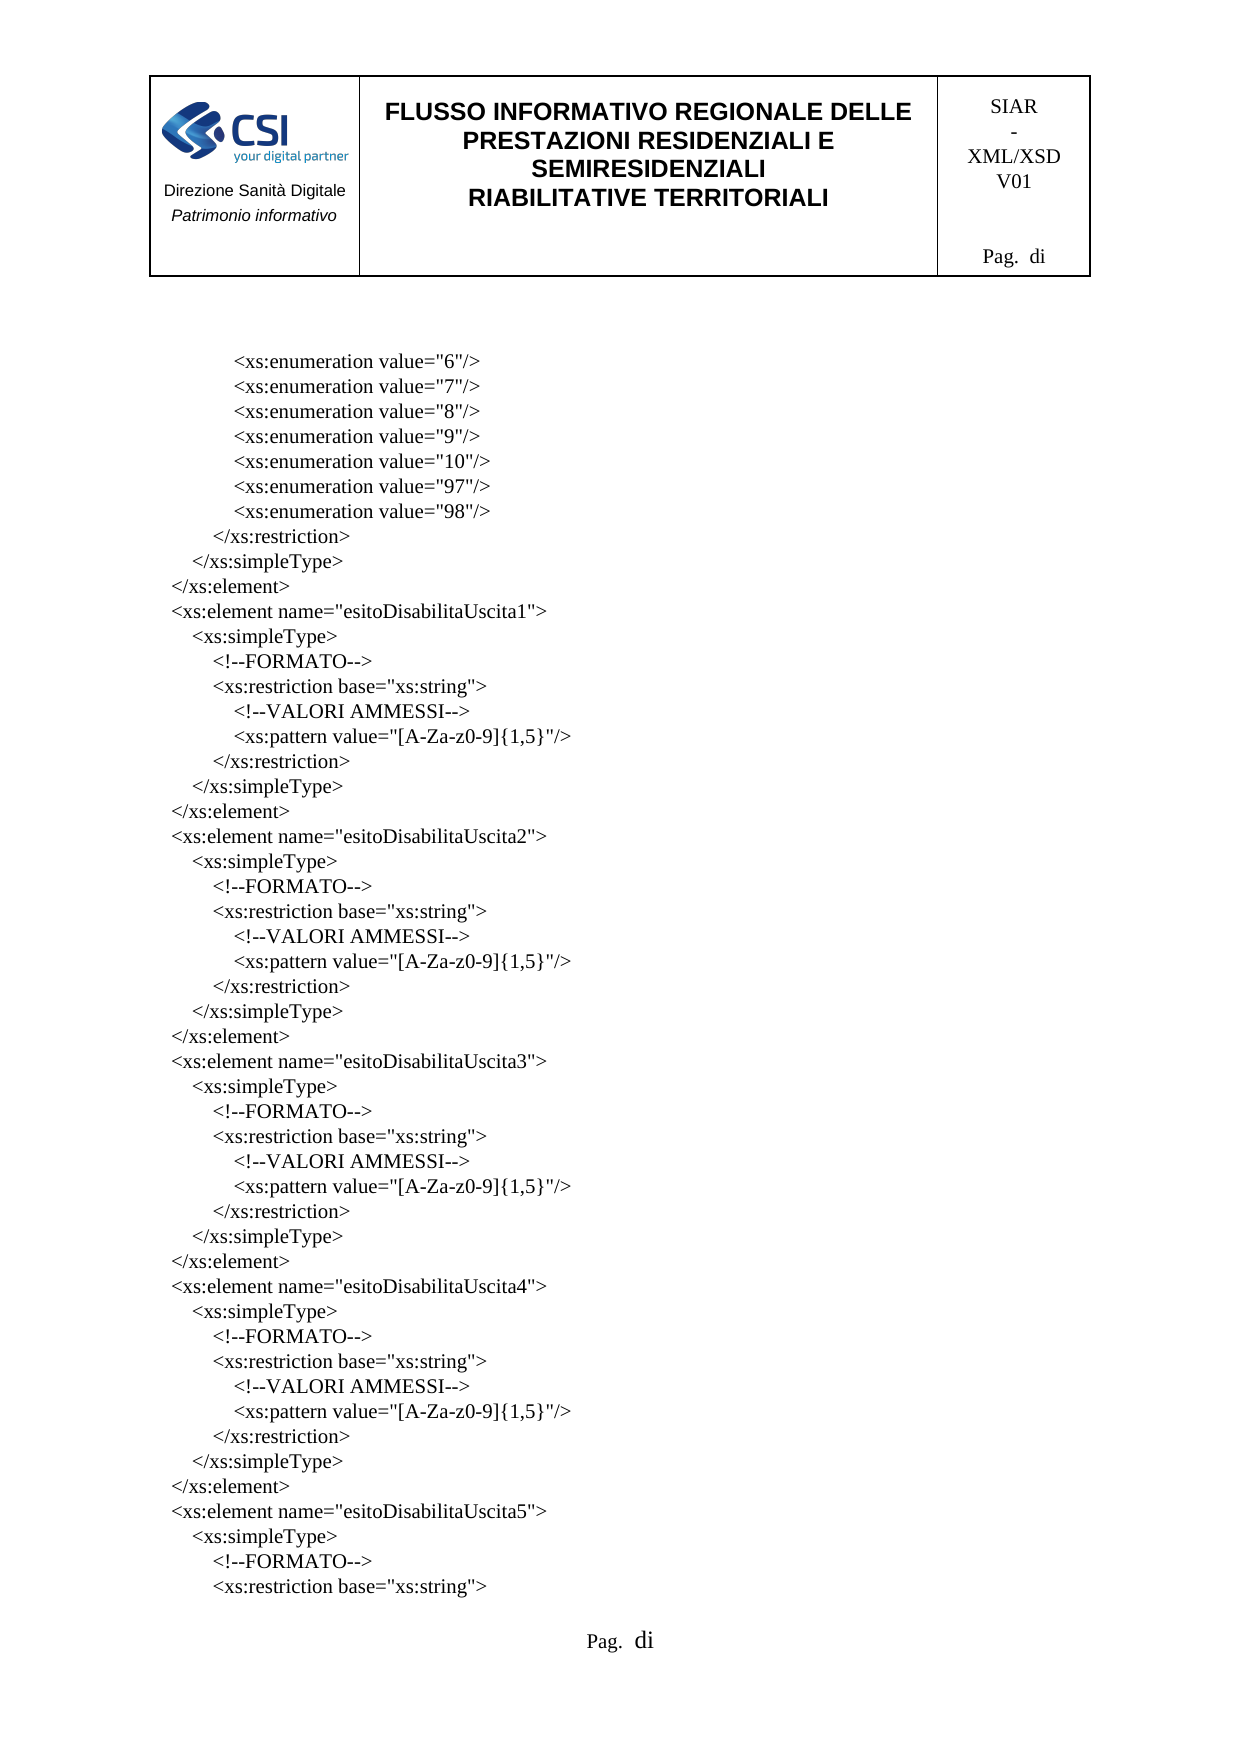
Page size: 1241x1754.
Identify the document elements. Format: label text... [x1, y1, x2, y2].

text <!--VALORI AMMESSI--> [150, 1148, 1090, 1173]
text <xs:simpleType> [150, 1298, 1090, 1323]
text <!--VALORI AMMESSI--> [150, 923, 1090, 948]
text <!--FORMATO--> [150, 648, 1090, 673]
text <xs:element name="esitoDisabilitaUscita1"> [150, 598, 1090, 623]
text <!--FORMATO--> [150, 1098, 1090, 1123]
text </xs:element> [150, 573, 1090, 598]
text </xs:element> [150, 1473, 1090, 1498]
text <xs:enumeration value="7"/> [150, 373, 1090, 398]
text <!--VALORI AMMESSI--> [150, 698, 1090, 723]
text <xs:simpleType> [150, 623, 1090, 648]
text <xs:restriction base="xs:string"> [150, 673, 1090, 698]
text <xs:enumeration value="6"/> [150, 348, 1090, 373]
text <!--FORMATO--> [150, 1323, 1090, 1348]
text </xs:restriction> [150, 1198, 1090, 1223]
text <xs:enumeration value="10"/> [150, 448, 1090, 473]
text <xs:simpleType> [150, 1523, 1090, 1548]
text <xs:pattern value="[A-Za-z0-9]{1,5}"/> [150, 948, 1090, 973]
text <xs:enumeration value="8"/> [150, 398, 1090, 423]
text <xs:simpleType> [150, 1073, 1090, 1098]
text <xs:restriction base="xs:string"> [150, 1573, 1090, 1598]
text </xs:simpleType> [150, 548, 1090, 573]
text <xs:simpleType> [150, 848, 1090, 873]
text </xs:restriction> [150, 973, 1090, 998]
text </xs:restriction> [150, 1423, 1090, 1448]
text <xs:enumeration value="97"/> [150, 473, 1090, 498]
text <xs:restriction base="xs:string"> [150, 1123, 1090, 1148]
text </xs:element> [150, 798, 1090, 823]
text <xs:element name="esitoDisabilitaUscita5"> [150, 1498, 1090, 1523]
text </xs:simpleType> [150, 1448, 1090, 1473]
text <xs:restriction base="xs:string"> [150, 1348, 1090, 1373]
text <!--VALORI AMMESSI--> [150, 1373, 1090, 1398]
text <xs:pattern value="[A-Za-z0-9]{1,5}"/> [150, 1173, 1090, 1198]
text </xs:simpleType> [150, 998, 1090, 1023]
text <xs:element name="esitoDisabilitaUscita2"> [150, 823, 1090, 848]
text <xs:element name="esitoDisabilitaUscita3"> [150, 1048, 1090, 1073]
text </xs:simpleType> [150, 1223, 1090, 1248]
text <xs:element name="esitoDisabilitaUscita4"> [150, 1273, 1090, 1298]
text <xs:restriction base="xs:string"> [150, 898, 1090, 923]
text <xs:enumeration value="9"/> [150, 423, 1090, 448]
text <!--FORMATO--> [150, 1548, 1090, 1573]
text <xs:enumeration value="98"/> [150, 498, 1090, 523]
text </xs:restriction> [150, 523, 1090, 548]
text </xs:restriction> [150, 748, 1090, 773]
text </xs:element> [150, 1023, 1090, 1048]
text </xs:element> [150, 1248, 1090, 1273]
text <!--FORMATO--> [150, 873, 1090, 898]
text <xs:pattern value="[A-Za-z0-9]{1,5}"/> [150, 1398, 1090, 1423]
picture [160, 102, 350, 164]
text </xs:simpleType> [150, 773, 1090, 798]
text <xs:pattern value="[A-Za-z0-9]{1,5}"/> [150, 723, 1090, 748]
